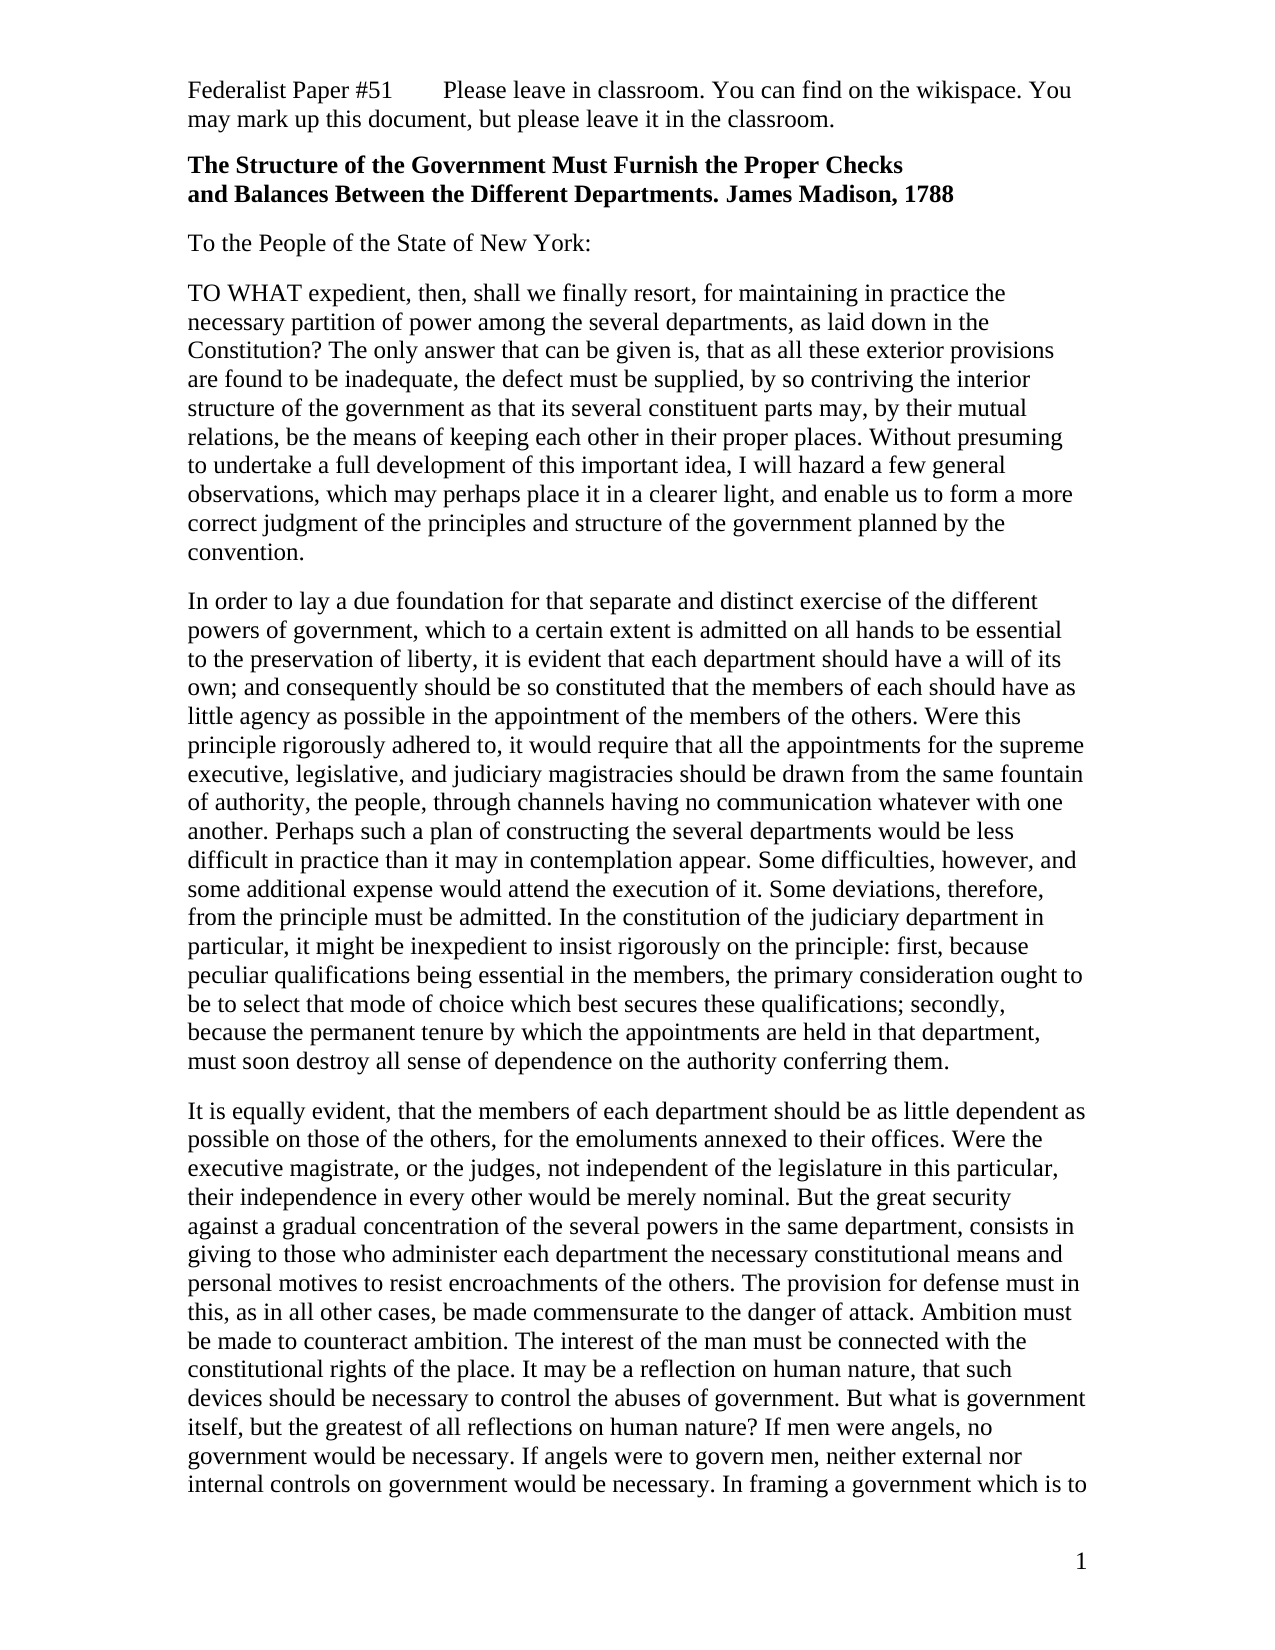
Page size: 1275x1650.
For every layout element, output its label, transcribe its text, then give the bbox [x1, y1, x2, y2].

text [187, 1096, 1087, 1498]
text In order to lay a due foundation for that separate and distinct exercise of the different powers of government, which to a certain extent is admitted on all hands to be essential to the preservation of liberty, it is evident that each department should have a will of its own; and consequently should be so constituted that the members of each should have as little agency as possible in the appointment of the members of the others. Were this principle rigorously adhered to, it would require that all the appointments for the supreme executive, legislative, and judiciary magistracies should be drawn from the same fountain of authority, the people, through channels having no communication whatever with one another. Perhaps such a plan of constructing the several departments would be less difficult in practice than it may in contemplation appear. Some difficulties, however, and some additional expense would attend the execution of it. Some deviations, therefore, from the principle must be admitted. In the constitution of the judiciary department in particular, it might be inexpedient to insist rigorously on the principle: first, because peculiar qualifications being essential in the members, the primary consideration ought to be to select that mode of choice which best secures these qualifications; secondly, because the permanent tenure by which the appointments are held in that department, must soon destroy all sense of dependence on the authority conferring them. [187, 586, 1087, 1075]
text To the People of the State of New York: [187, 228, 1087, 257]
text The Structure of the Government Must Furnish the Proper Checks and Balances Between the Different Departments. James Madison, 1788 [187, 150, 1087, 207]
text TO WHAT expedient, then, shall we finally resort, for maintaining in practice the necessary partition of power among the several departments, as laid down in the Constitution? The only answer that can be given is, that as all these exterior provisions are found to be inadequate, the defect must be supplied, by so contriving the interior structure of the government as that its several constituent parts may, by their mutual relations, be the means of keeping each other in their proper places. Without presuming to undertake a full development of this important idea, I will hazard a few general observations, which may perhaps place it in a clearer light, and enable us to form a more correct judgment of the principles and structure of the government planned by the convention. [187, 278, 1087, 565]
